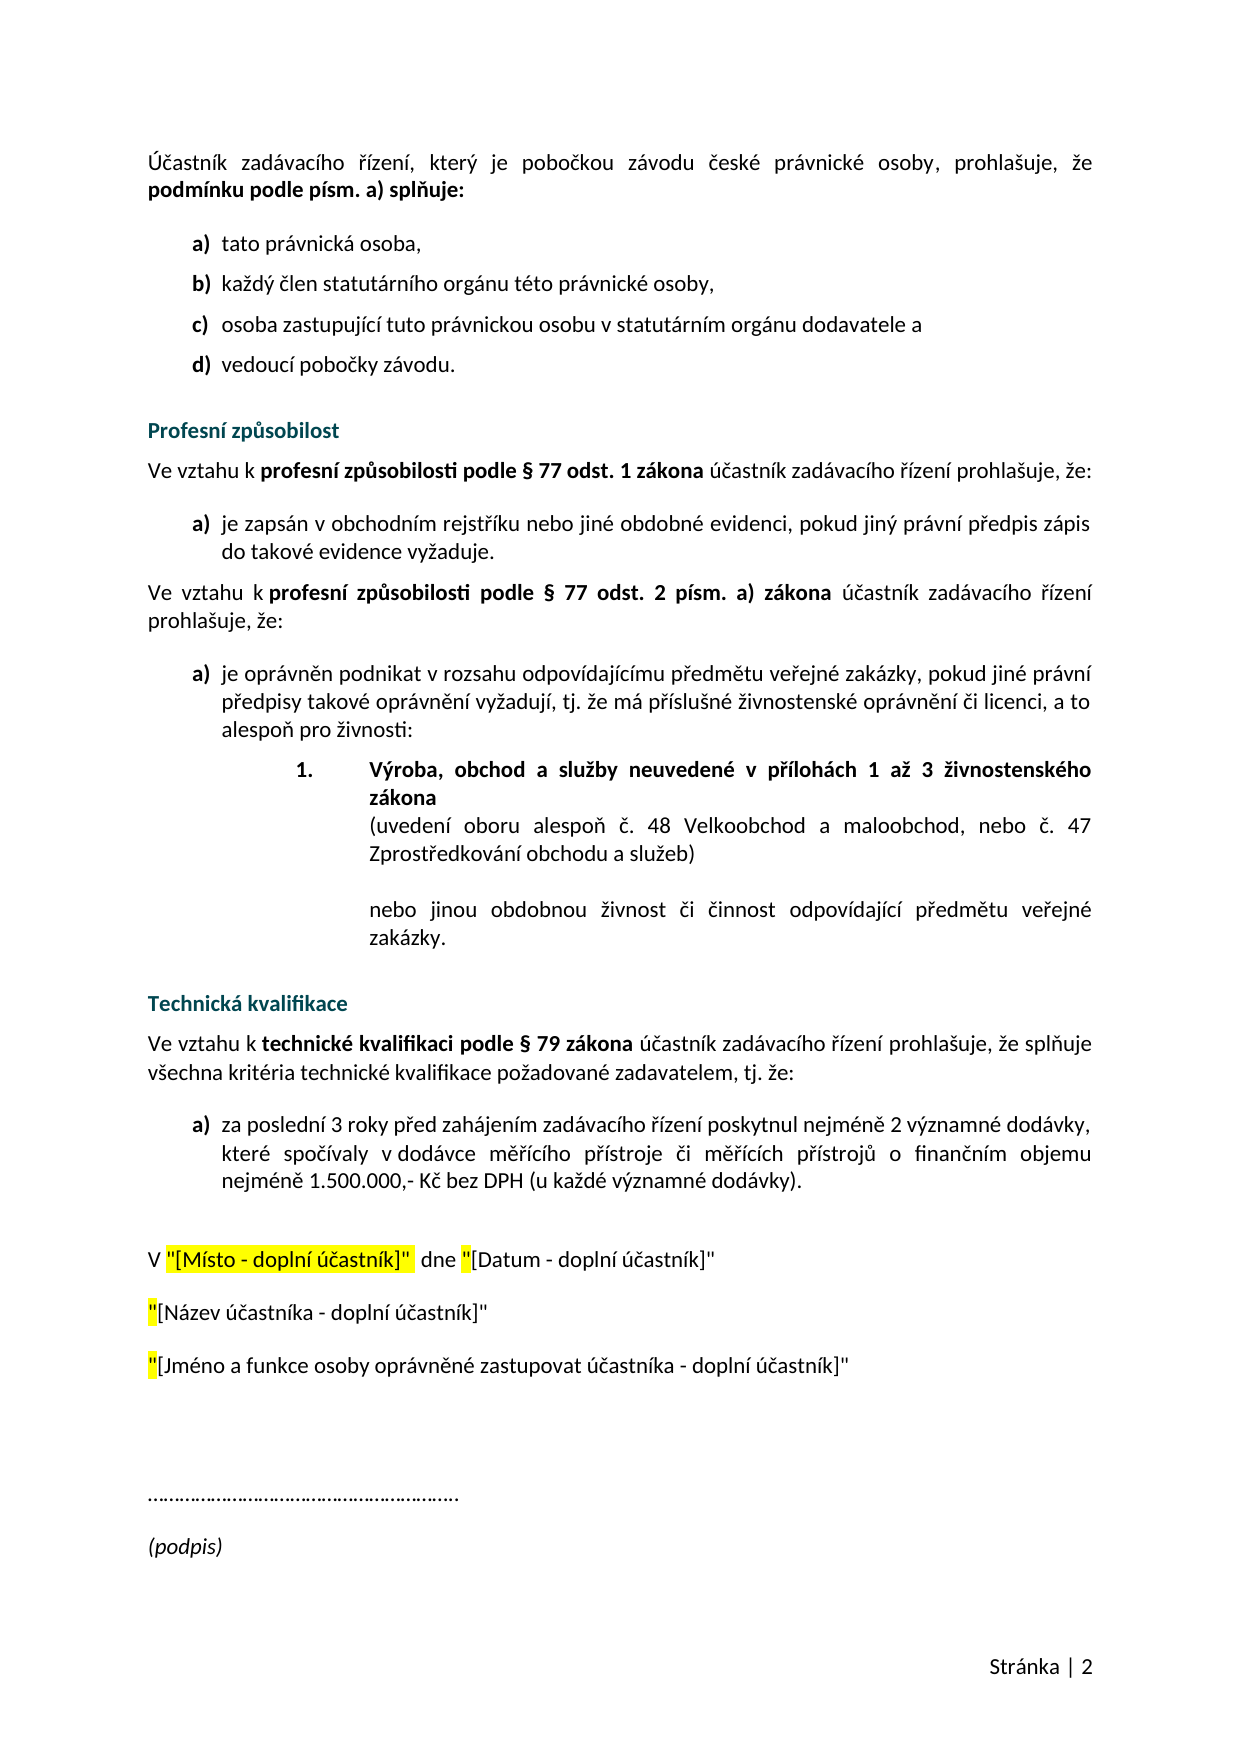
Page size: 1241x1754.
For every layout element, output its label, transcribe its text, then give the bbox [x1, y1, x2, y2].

list tato právnická osoba, [192, 229, 1093, 257]
text Profesní způsobilost [148, 416, 1093, 444]
list je oprávněn podnikat v rozsahu odpovídajícímu předmětu veřejné zakázky, pokud jiné právní předpisy takové oprávnění vyžadují, tj. že má příslušné živnostenské oprávnění či licenci, a to alespoň pro živnosti: [192, 659, 1093, 743]
list vedoucí pobočky závodu. [192, 350, 1093, 378]
text Ve vztahu k profesní způsobilosti podle § 77 odst. 2 písm. a) zákona účastník zadávacího řízení prohlašuje, že: [148, 578, 1093, 634]
text V dne [471, 1245, 1093, 1273]
text Technická kvalifikace [148, 989, 1093, 1017]
text Účastník zadávacího řízení, který je pobočkou závodu české právnické osoby, prohlašuje, že podmínku podle písm. a) splňuje: [148, 148, 1093, 204]
list každý člen statutárního orgánu této právnické osoby, [192, 269, 1093, 297]
list Výroba, obchod a služby neuvedené v přílohách 1 až 3 živnostenského zákona [295, 755, 1093, 811]
text V dne [148, 1245, 166, 1273]
list osoba zastupující tuto právnickou osobu v statutárním orgánu dodavatele a [192, 310, 1093, 338]
list je zapsán v obchodním rejstříku nebo jiné obdobné evidenci, pokud jiný právní předpis zápis do takové evidence vyžaduje. [192, 509, 1093, 565]
text (podpis) [148, 1532, 1093, 1560]
text Ve vztahu k technické kvalifikaci podle § 79 zákona účastník zadávacího řízení prohlašuje, že splňuje všechna kritéria technické kvalifikace požadované zadavatelem, tj. že: [148, 1029, 1093, 1086]
list (uvedení oboru alespoň č. 48 Velkoobchod a maloobchod, nebo č. 47 Zprostředkování obchodu a služeb) [369, 811, 1093, 867]
list nebo jinou obdobnou živnost či činnost odpovídající předmětu veřejné zakázky. [369, 896, 1093, 952]
text ………………………………………………….. [148, 1479, 1093, 1507]
list za poslední 3 roky před zahájením zadávacího řízení poskytnul nejméně 2 významné dodávky, které spočívaly v dodávce měřícího přístroje či měřících přístrojů o finančním objemu nejméně 1.500.000,- Kč bez DPH (u každé významné dodávky). [192, 1111, 1093, 1195]
text Ve vztahu k profesní způsobilosti podle § 77 odst. 1 zákona účastník zadávacího řízení prohlašuje, že: [148, 456, 1093, 484]
text V dne [415, 1245, 461, 1273]
